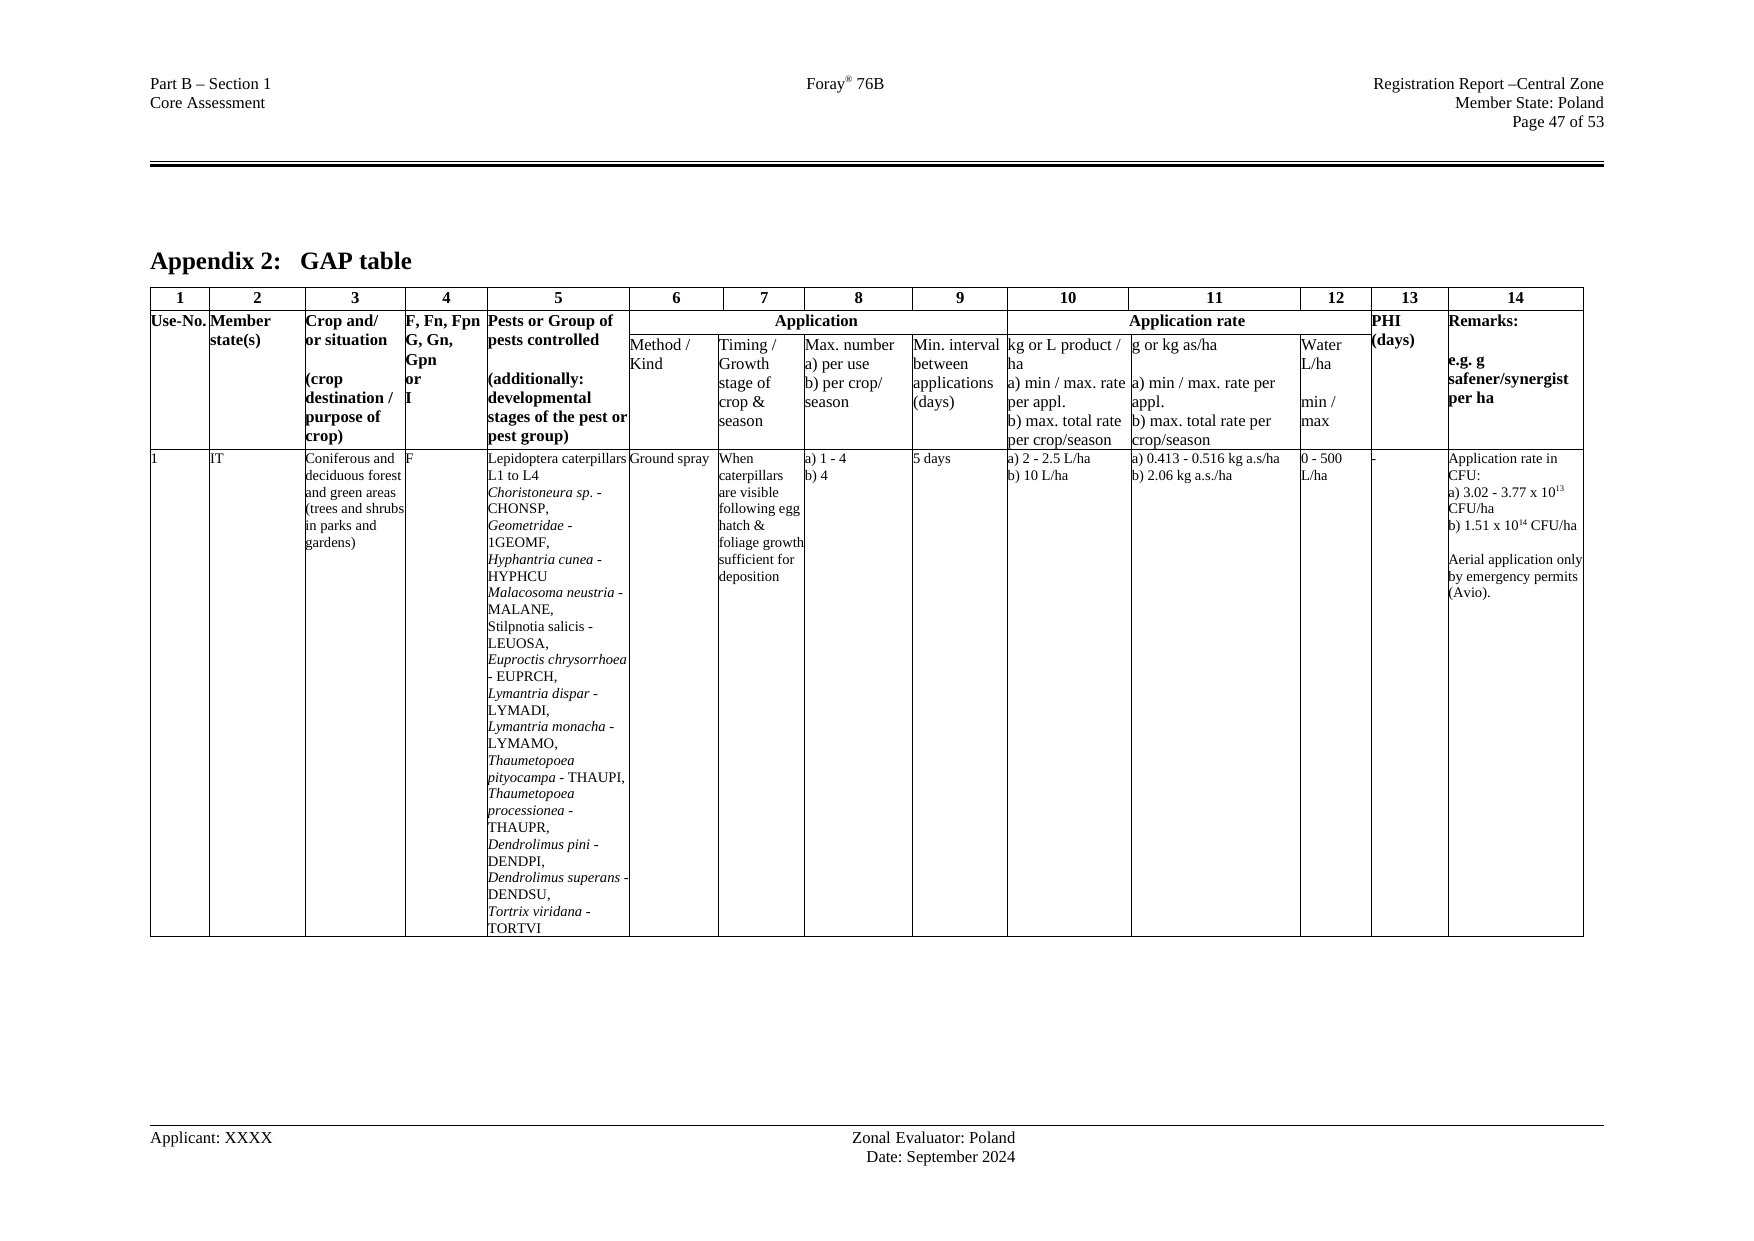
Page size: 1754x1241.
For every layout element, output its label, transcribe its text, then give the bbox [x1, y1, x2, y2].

table_cell Member state(s) [210, 311, 305, 449]
table_cell Use-No. [151, 311, 209, 449]
table_header 6 [630, 288, 723, 310]
table_cell Crop and/ or situation (crop destination / purpose of crop) [306, 311, 405, 449]
table_cell Min. interval between applications (days) [913, 335, 1007, 449]
table_header 12 [1301, 288, 1371, 310]
table_cell Coniferous and deciduous forest and green areas (trees and shrubs in parks and gardens) [306, 450, 405, 936]
table_header 10 [1008, 288, 1128, 310]
table_cell a) 0.413 - 0.516 kg a.s/ha b) 2.06 kg a.s./ha [1132, 450, 1300, 936]
table_cell Water L/ha min / max [1301, 335, 1371, 449]
table_header 5 [488, 288, 629, 310]
table_cell Application rate in CFU: a) 3.02 - 3.77 x 1013 CFU/ha b) 1.51 x 1014 CFU/ha Aerial application only by emergency permits (Avio). [1449, 450, 1583, 936]
table_cell Application [630, 311, 1007, 334]
text Appendix 2: GAP table [150, 246, 1604, 274]
table_header 14 [1449, 288, 1583, 310]
table_cell a) 1 - 4 b) 4 [805, 450, 912, 936]
table_header 1 [151, 288, 209, 310]
table_header 7 [724, 288, 804, 310]
table_header 11 [1129, 288, 1300, 310]
table_cell Application rate [1008, 311, 1371, 334]
table_header 9 [913, 288, 1007, 310]
table_cell Pests or Group of pests controlled (additionally: developmental stages of the pest or pest group) [488, 311, 629, 449]
table_header 8 [805, 288, 912, 310]
table_cell IT [210, 450, 305, 936]
table_cell Remarks: e.g. g safener/synergist per ha [1449, 311, 1583, 449]
table_cell F, Fn, Fpn G, Gn, Gpn or I [406, 311, 487, 449]
table_cell Max. number a) per use b) per crop/ season [805, 335, 912, 449]
table_cell 5 days [913, 450, 1007, 936]
table_cell g or kg as/ha a) min / max. rate per appl. b) max. total rate per crop/season [1132, 335, 1300, 449]
table_header 3 [306, 288, 405, 310]
table_cell Timing / Growth stage of crop & season [719, 335, 804, 449]
table_header 13 [1372, 288, 1448, 310]
table_header 4 [406, 288, 487, 310]
table_cell Lepidoptera caterpillars L1 to L4 Choristoneura sp. - CHONSP, Geometridae - 1GEOMF, Hyphantria cunea - HYPHCU Malacosoma neustria - MALANE, Stilpnotia salicis - LEUOSA, Euproctis chrysorrhoea - EUPRCH, Lymantria dispar - LYMADI, Lymantria monacha - LYMAMO, Thaumetopoea pityocampa - THAUPI, Thaumetopoea processionea - THAUPR, Dendrolimus pini - DENDPI, Dendrolimus superans - DENDSU, Tortrix viridana - TORTVI [488, 450, 629, 936]
table_cell PHI (days) [1372, 311, 1448, 449]
table_cell a) 2 - 2.5 L/ha b) 10 L/ha [1008, 450, 1131, 936]
table_cell F [406, 450, 487, 936]
table_header 2 [210, 288, 305, 310]
table_cell kg or L product / ha a) min / max. rate per appl. b) max. total rate per crop/season [1008, 335, 1131, 449]
table_cell When caterpillars are visible following egg hatch & foliage growth sufficient for deposition [719, 450, 804, 936]
table_cell Ground spray [630, 450, 718, 936]
table_cell Method / Kind [630, 335, 718, 449]
table_cell - [1372, 450, 1448, 936]
table_cell 1 [151, 450, 209, 936]
table_cell 0 - 500 L/ha [1301, 450, 1371, 936]
